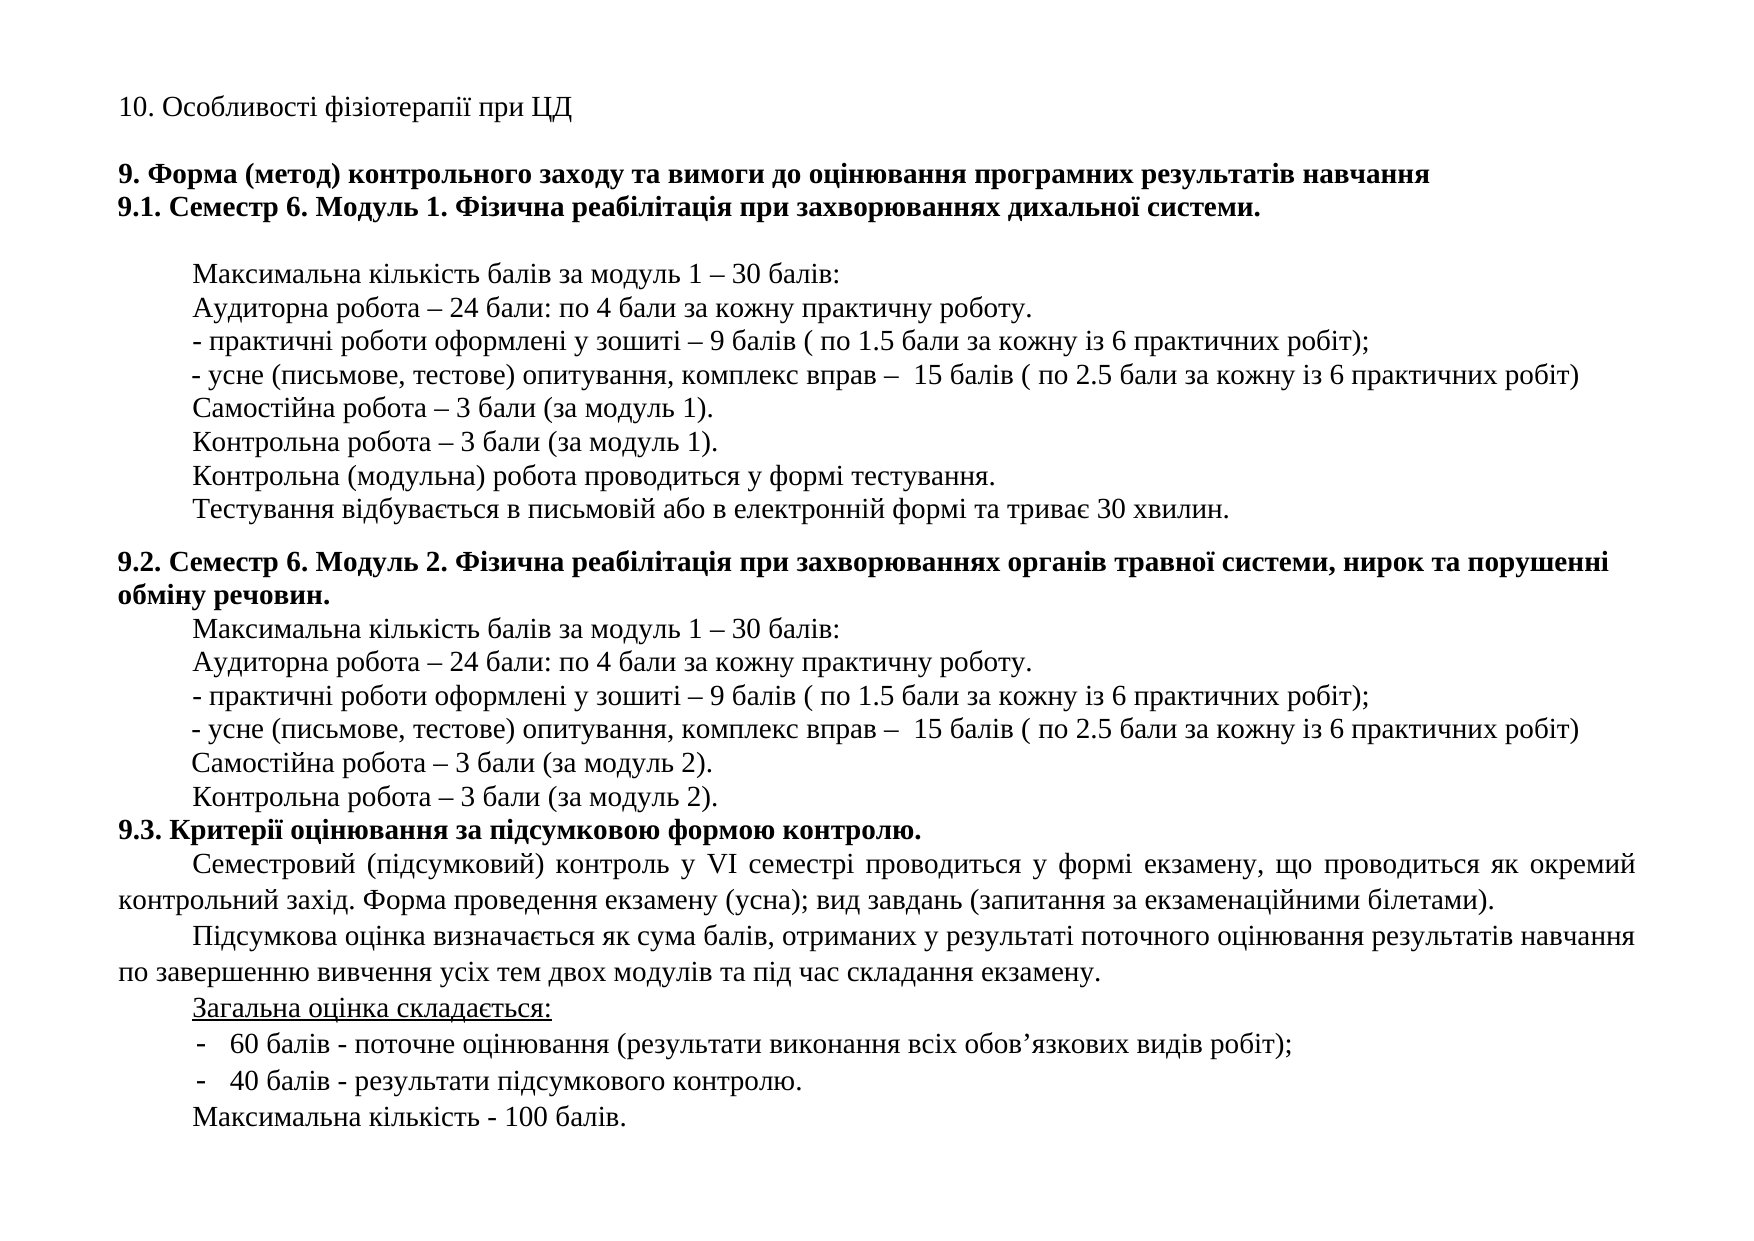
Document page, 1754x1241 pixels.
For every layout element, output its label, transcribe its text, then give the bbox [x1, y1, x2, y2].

text Максимальна кількість - 100 балів. [118, 1099, 1636, 1132]
text - практичні роботи оформлені у зошиті – 9 балів ( по 1.5 бали за кожну із 6 практичних робіт); [118, 323, 1636, 357]
text обміну речовин. [74, 577, 1636, 611]
text Контрольна робота – 3 бали (за модуль 2). [118, 779, 1636, 812]
text Контрольна (модульна) робота проводиться у формі тестування. [118, 458, 1636, 491]
text Тестування відбувається в письмовій або в електронній формі та триває 30 хвилин. [118, 491, 1636, 525]
text - усне (письмове, тестове) опитування, комплекс вправ – 15 балів ( по 2.5 бали за кожну із 6 практичних робіт) [118, 357, 1636, 391]
text 9.2. Семестр 6. Модуль 2. Фізична реабілітація при захворюваннях органів травної системи, нирок та порушенні [74, 544, 1636, 577]
text 9.1. Семестр 6. Модуль 1. Фізична реабілітація при захворюваннях дихальної системи. [74, 189, 1636, 223]
text Семестровий (підсумковий) контроль у VI семестрі проводиться у формі екзамену, що проводиться як окремий контрольний захід. Форма проведення екзамену (усна); вид завдань (запитання за екзаменаційними білетами). [118, 846, 1636, 916]
text 10. Особливості фізіотерапії при ЦД [118, 89, 1636, 122]
text Контрольна робота – 3 бали (за модуль 1). [118, 424, 1636, 458]
text Загальна оцінка складається: [118, 990, 1636, 1024]
text аудиторна робота – 24 бали: по 4 бали за кожну практичну роботу. [118, 644, 1636, 678]
text - усне (письмове, тестове) опитування, комплекс вправ – 15 балів ( по 2.5 бали за кожну із 6 практичних робіт) [118, 712, 1636, 745]
text Максимальна кількість балів за модуль 1 – 30 балів: [118, 256, 1636, 290]
list 60 балів - поточне оцінювання (результати виконання всіх обов’язкових видів робіт); [192, 1027, 1636, 1063]
text Максимальна кількість балів за модуль 1 – 30 балів: [118, 611, 1636, 644]
text самостійна робота – 3 бали (за модуль 1). [118, 391, 1636, 424]
text аудиторна робота – 24 бали: по 4 бали за кожну практичну роботу. [118, 290, 1636, 323]
text - практичні роботи оформлені у зошиті – 9 балів ( по 1.5 бали за кожну із 6 практичних робіт); [118, 678, 1636, 712]
text 9.3. Критерії оцінювання за підсумковою формою контролю. [118, 812, 1636, 846]
list 40 балів - результати підсумкового контролю. [192, 1063, 1636, 1099]
text 9. Форма (метод) контрольного заходу та вимоги до оцінювання програмних результатів навчання [118, 156, 1636, 189]
text Підсумкова оцінка визначається як сума балів, отриманих у результаті поточного оцінювання результатів навчання по завершенню вивчення усіх тем двох модулів та під час складання екзамену. [118, 918, 1636, 988]
text самостійна робота – 3 бали (за модуль 2). [118, 745, 1636, 779]
